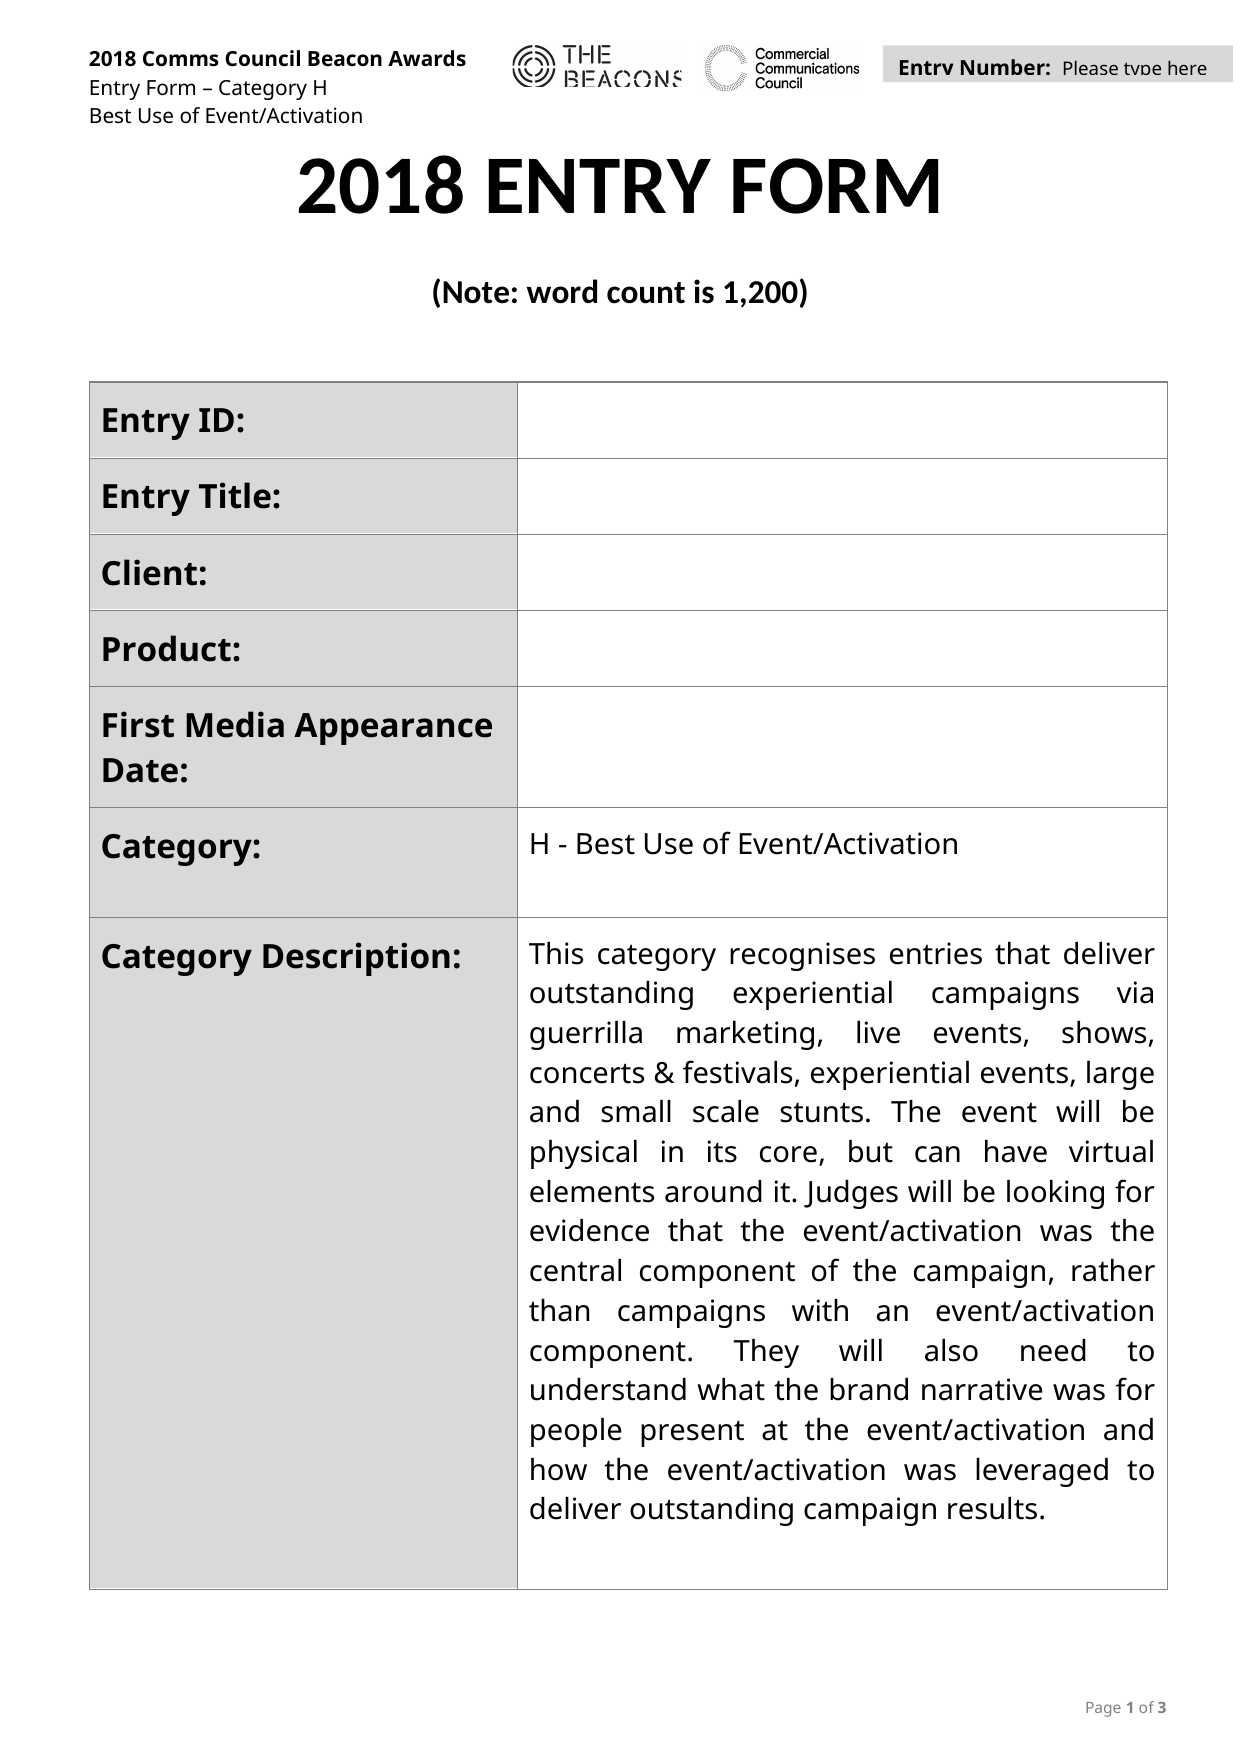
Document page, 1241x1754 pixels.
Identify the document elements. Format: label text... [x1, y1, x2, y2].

table_header Entry ID: [90, 383, 517, 457]
table_cell [518, 459, 1167, 533]
text (Note: word count is 1,200) [89, 271, 1152, 311]
table_cell [518, 687, 1167, 807]
table_cell First Media Appearance Date: [90, 687, 517, 807]
table_cell [518, 535, 1167, 609]
picture [703, 43, 860, 91]
text 2018 ENTRY FORM [89, 133, 1152, 235]
table_cell Category: [90, 808, 517, 917]
table_header [518, 383, 1167, 457]
table_cell This category recognises entries that deliver outstanding experiential campaigns via guerrilla marketing, live events, shows, concerts & festivals, experiential events, large and small scale stunts. The event will be physical in its core, but can have virtual elements around it. Judges will be looking for evidence that the event/activation was the central component of the campaign, rather than campaigns with an event/activation component. They will also need to understand what the brand narrative was for people present at the event/activation and how the event/activation was leveraged to deliver outstanding campaign results. [518, 918, 1167, 1588]
table_cell Client: [90, 535, 517, 609]
picture [512, 45, 682, 87]
table_cell Entry Title: [90, 459, 517, 533]
table_cell H - Best Use of Event/Activation [518, 808, 1167, 917]
table_cell [518, 611, 1167, 686]
table_cell Product: [90, 611, 517, 686]
table_cell Category Description: [90, 918, 517, 1588]
